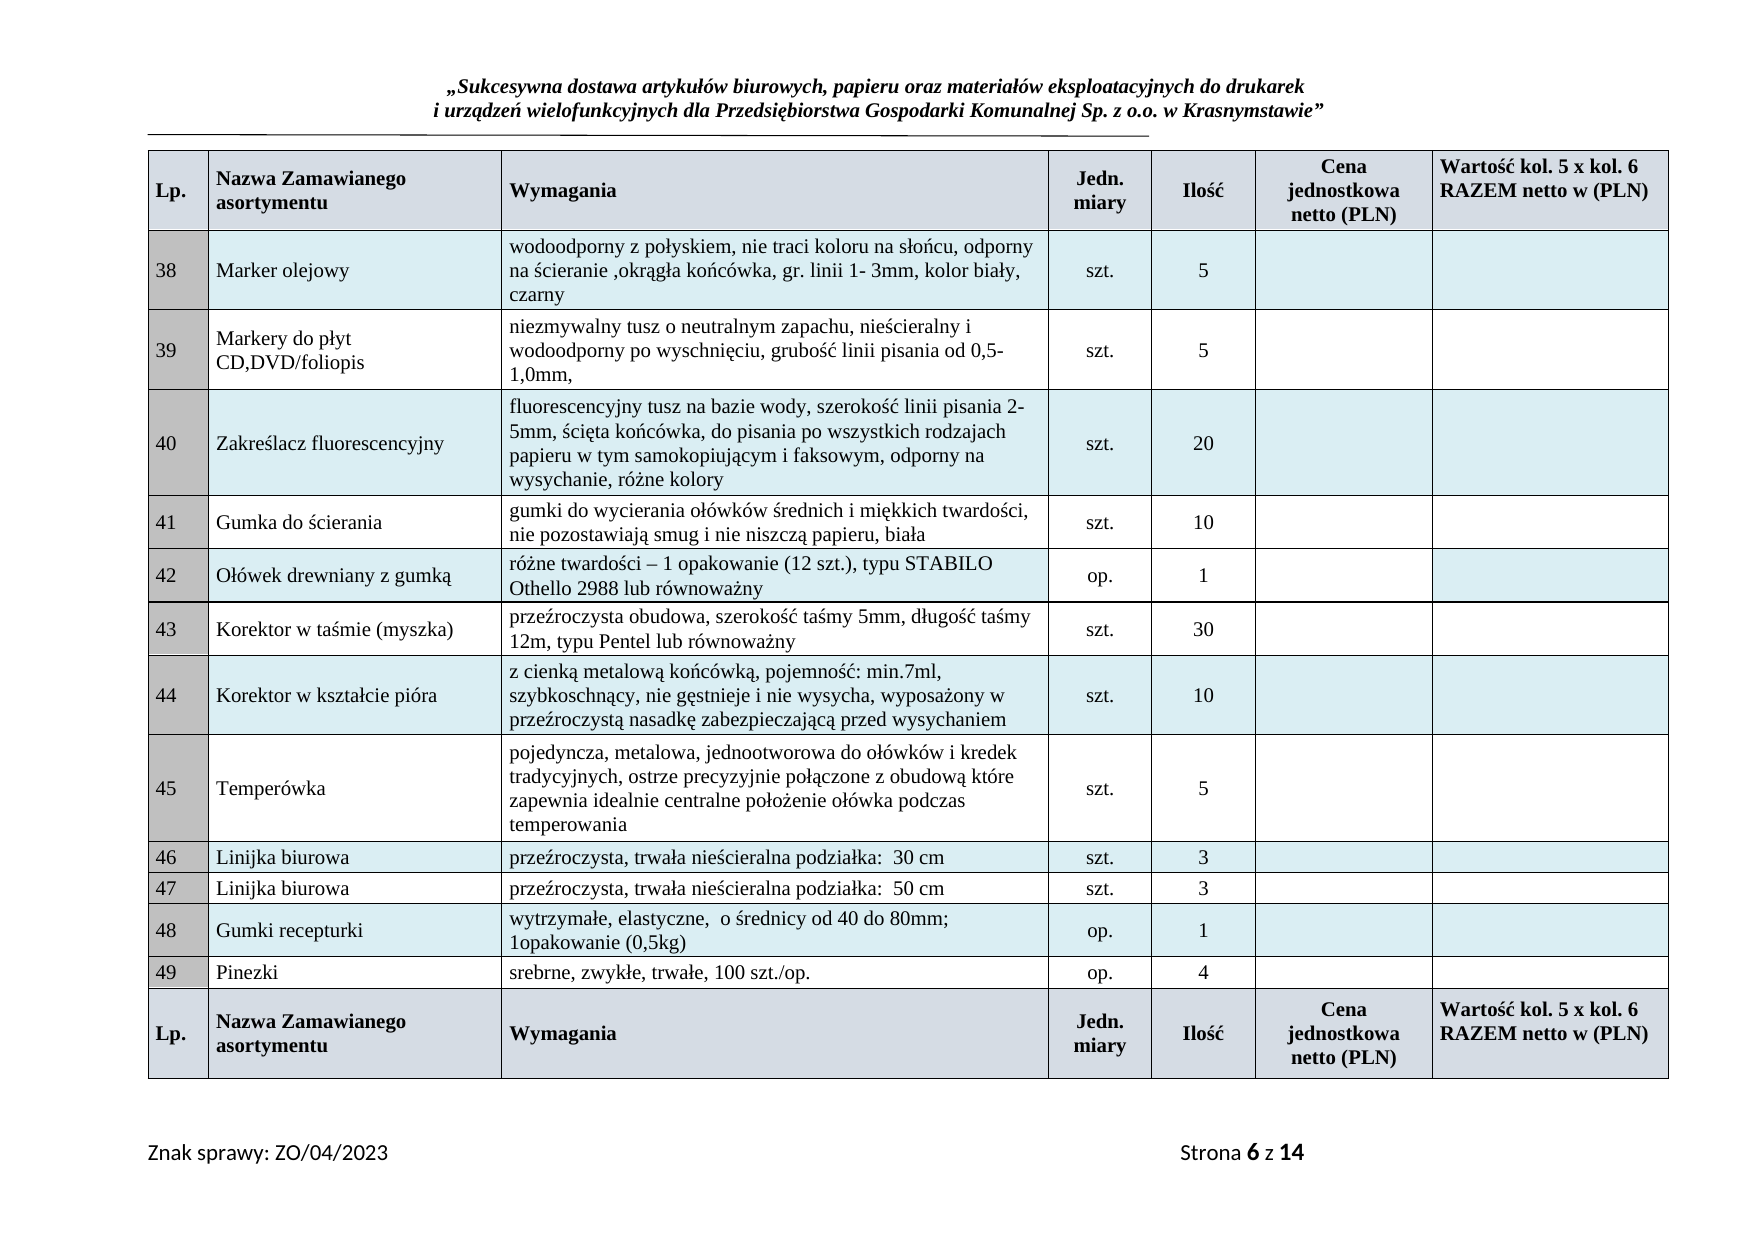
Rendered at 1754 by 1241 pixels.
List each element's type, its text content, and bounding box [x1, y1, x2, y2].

table_cell przeźroczysta, trwała nieścieralna podziałka: 50 cm [502, 873, 1048, 903]
table_cell Linijka biurowa [209, 842, 501, 872]
table_cell 41 [149, 496, 208, 548]
table_cell Gumka do ścierania [209, 496, 501, 548]
table_cell 39 [149, 310, 208, 389]
table_cell 30 [1152, 603, 1255, 654]
table_cell szt. [1049, 603, 1151, 654]
table_cell pojedyncza, metalowa, jednootworowa do ołówków i kredek tradycyjnych, ostrze precyzyjnie połączone z obudową które zapewnia idealnie centralne położenie ołówka podczas temperowania [502, 735, 1048, 841]
table_cell Nazwa Zamawianego asortymentu [209, 151, 501, 229]
table_cell [1433, 873, 1668, 903]
table_cell 46 [149, 842, 208, 872]
table_cell szt. [1049, 656, 1151, 734]
table_cell [1256, 842, 1432, 872]
table_cell szt. [1049, 873, 1151, 903]
table_cell 1 [1152, 549, 1255, 601]
table_cell [1433, 842, 1668, 872]
table_cell Korektor w taśmie (myszka) [209, 603, 501, 654]
table_cell szt. [1049, 390, 1151, 495]
table_cell szt. [1049, 231, 1151, 309]
table_cell [1433, 310, 1668, 389]
table_cell [1433, 735, 1668, 841]
table_cell 48 [149, 904, 208, 956]
table_cell [1433, 656, 1668, 734]
table_cell [1256, 603, 1432, 654]
table_cell 45 [149, 735, 208, 841]
table_cell op. [1049, 549, 1151, 601]
table_cell 38 [149, 231, 208, 309]
table_cell 44 [149, 656, 208, 734]
table_cell 42 [149, 549, 208, 601]
table_cell [1433, 904, 1668, 956]
table_cell niezmywalny tusz o neutralnym zapachu, nieścieralny i wodoodporny po wyschnięciu, grubość linii pisania od 0,5-1,0mm, [502, 310, 1048, 389]
table_cell 5 [1152, 231, 1255, 309]
table_cell op. [1049, 957, 1151, 987]
table_cell 47 [149, 873, 208, 903]
table_cell 49 [149, 957, 208, 987]
table_cell wodoodporny z połyskiem, nie traci koloru na słońcu, odporny na ścieranie ,okrągła końcówka, gr. linii 1- 3mm, kolor biały, czarny [502, 231, 1048, 309]
table_cell [1433, 390, 1668, 495]
table_cell Wymagania [502, 989, 1048, 1078]
table_cell z cienką metalową końcówką, pojemność: min.7ml, szybkoschnący, nie gęstnieje i nie wysycha, wyposażony w przeźroczystą nasadkę zabezpieczającą przed wysychaniem [502, 656, 1048, 734]
table_cell Korektor w kształcie pióra [209, 656, 501, 734]
table_cell Marker olejowy [209, 231, 501, 309]
table_cell 1 [1152, 904, 1255, 956]
table_cell Linijka biurowa [209, 873, 501, 903]
table_cell Pinezki [209, 957, 501, 987]
table_cell [1256, 904, 1432, 956]
table_cell szt. [1049, 496, 1151, 548]
table_cell 3 [1152, 842, 1255, 872]
table_cell 3 [1152, 873, 1255, 903]
table_cell gumki do wycierania ołówków średnich i miękkich twardości, nie pozostawiają smug i nie niszczą papieru, biała [502, 496, 1048, 548]
table_cell [1433, 231, 1668, 309]
table_cell Wartość kol. 5 x kol. 6 RAZEM netto w (PLN) [1433, 989, 1668, 1078]
table_cell Temperówka [209, 735, 501, 841]
table_cell Markery do płyt CD,DVD/foliopis [209, 310, 501, 389]
table_cell szt. [1049, 735, 1151, 841]
table_cell Gumki recepturki [209, 904, 501, 956]
table_cell [1433, 603, 1668, 654]
table_cell Wymagania [502, 151, 1048, 229]
table_cell Jedn. miary [1049, 989, 1151, 1078]
table_cell 40 [149, 390, 208, 495]
table_cell 20 [1152, 390, 1255, 495]
table_cell szt. [1049, 842, 1151, 872]
table_cell przeźroczysta obudowa, szerokość taśmy 5mm, długość taśmy 12m, typu Pentel lub równoważny [502, 603, 1048, 654]
table_cell 10 [1152, 656, 1255, 734]
table_cell Wartość kol. 5 x kol. 6 RAZEM netto w (PLN) [1433, 151, 1668, 229]
table_cell 5 [1152, 310, 1255, 389]
table_cell fluorescencyjny tusz na bazie wody, szerokość linii pisania 2-5mm, ścięta końcówka, do pisania po wszystkich rodzajach papieru w tym samokopiującym i faksowym, odporny na wysychanie, różne kolory [502, 390, 1048, 495]
table_cell różne twardości – 1 opakowanie (12 szt.), typu STABILO Othello 2988 lub równoważny [502, 549, 1048, 601]
table_cell 4 [1152, 957, 1255, 987]
table_cell Ilość [1152, 151, 1255, 229]
table_cell Ilość [1152, 989, 1255, 1078]
table_cell [1256, 735, 1432, 841]
table_cell Cena jednostkowa netto (PLN) [1256, 151, 1432, 229]
table_cell Zakreślacz fluorescencyjny [209, 390, 501, 495]
table_cell [1433, 549, 1668, 601]
table_cell 10 [1152, 496, 1255, 548]
table_cell [1256, 390, 1432, 495]
table_cell szt. [1049, 310, 1151, 389]
table_cell [1433, 496, 1668, 548]
table_cell Jedn. miary [1049, 151, 1151, 229]
table_cell Nazwa Zamawianego asortymentu [209, 989, 501, 1078]
table_cell op. [1049, 904, 1151, 956]
table_cell [1256, 549, 1432, 601]
table_cell 43 [149, 603, 208, 654]
table_cell [1256, 496, 1432, 548]
table_cell srebrne, zwykłe, trwałe, 100 szt./op. [502, 957, 1048, 987]
table_cell [1256, 873, 1432, 903]
table_cell wytrzymałe, elastyczne, o średnicy od 40 do 80mm; 1opakowanie (0,5kg) [502, 904, 1048, 956]
table_cell Cena jednostkowa netto (PLN) [1256, 989, 1432, 1078]
table_cell [1256, 231, 1432, 309]
table_cell Lp. [149, 989, 208, 1078]
table_cell [1256, 957, 1432, 987]
table_cell Lp. [149, 151, 208, 229]
table_cell 5 [1152, 735, 1255, 841]
table_cell [1433, 957, 1668, 987]
table_cell [1256, 310, 1432, 389]
table_cell [1256, 656, 1432, 734]
table_cell przeźroczysta, trwała nieścieralna podziałka: 30 cm [502, 842, 1048, 872]
table_cell Ołówek drewniany z gumką [209, 549, 501, 601]
